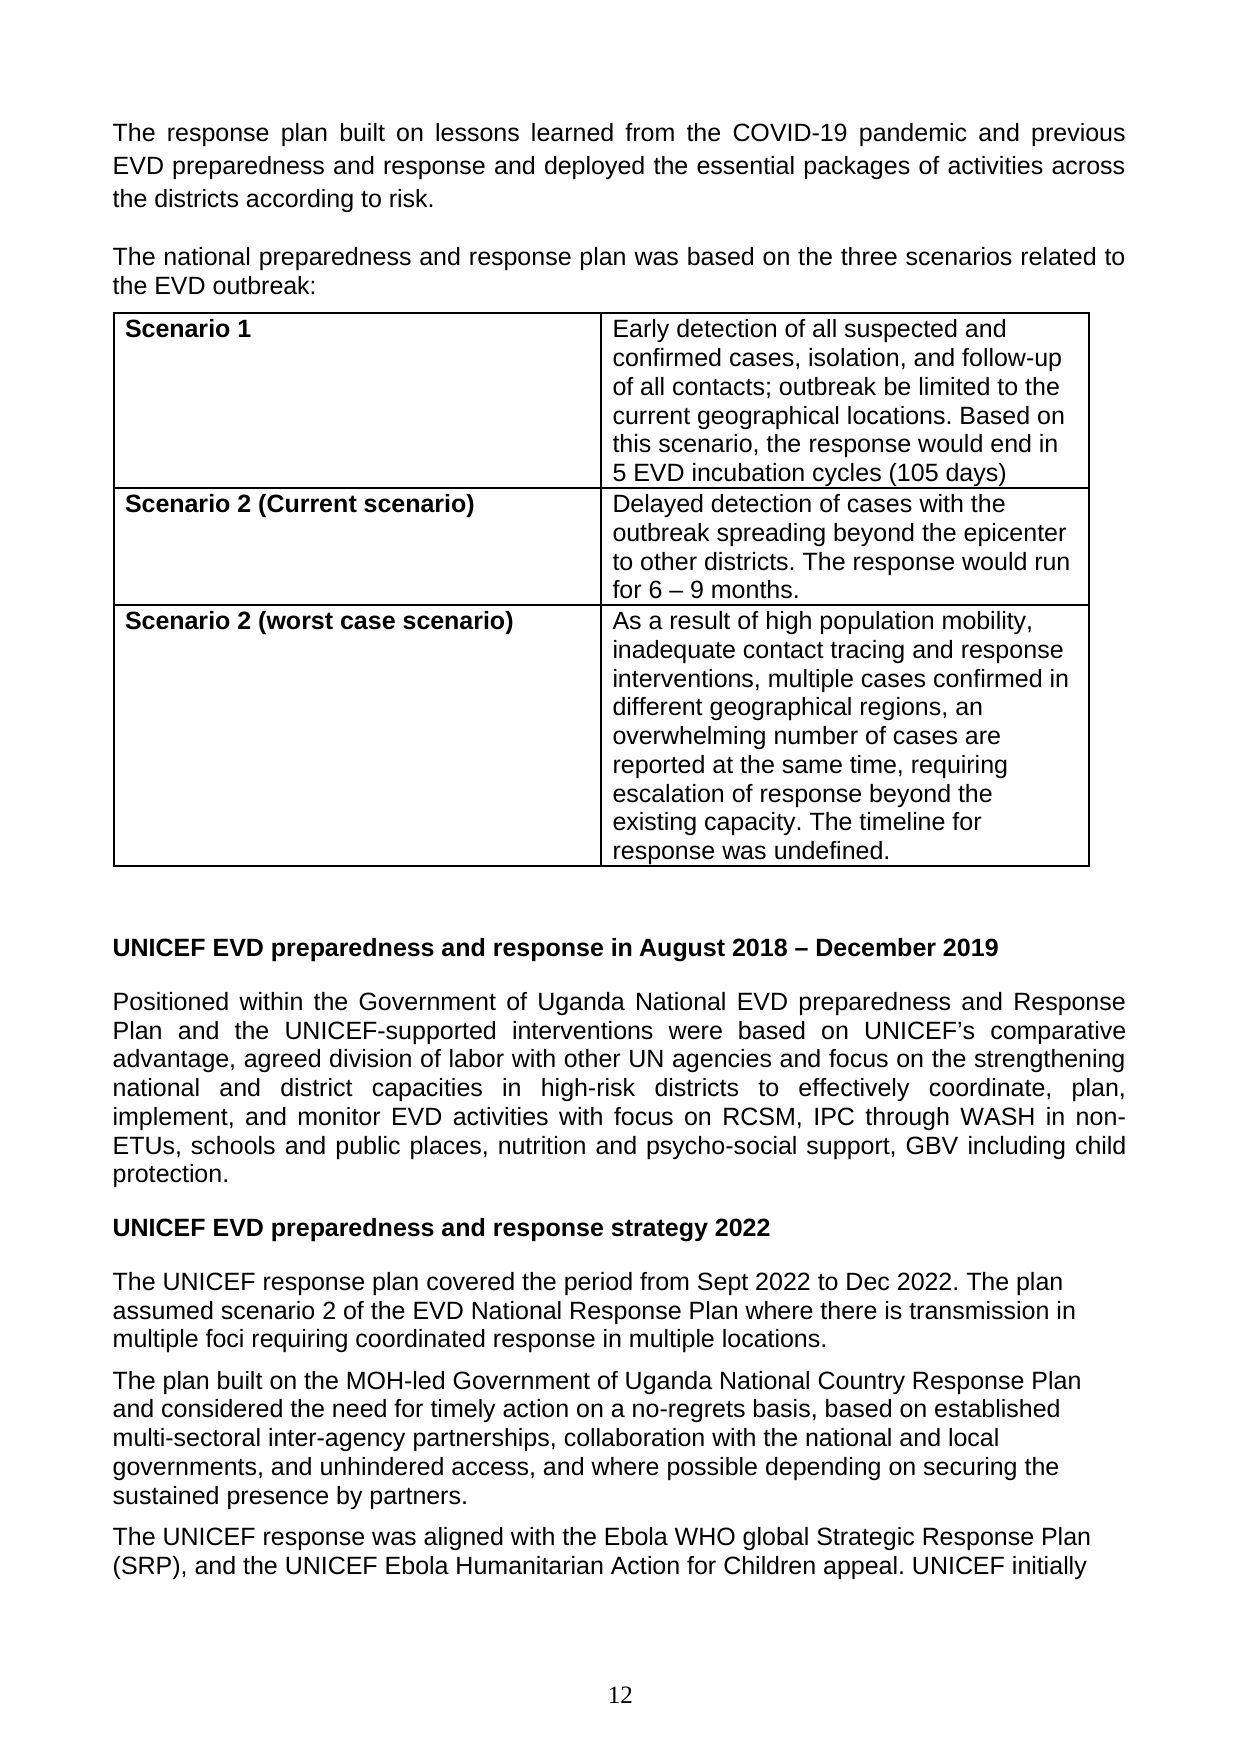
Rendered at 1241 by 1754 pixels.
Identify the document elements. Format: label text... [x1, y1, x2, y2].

text The response plan built on lessons learned from the COVID-19 pandemic and previous EVD preparedness and response and deployed the essential packages of activities across the districts according to risk. [112, 118, 1128, 213]
table_cell Scenario 2 (worst case scenario) [115, 606, 600, 865]
subtitle UNICEF EVD preparedness and response strategy 2022 [112, 1213, 1128, 1242]
text The UNICEF response plan covered the period from Sept 2022 to Dec 2022. The plan assumed scenario 2 of the EVD National Response Plan where there is transmission in multiple foci requiring coordinated response in multiple locations. [112, 1267, 1128, 1353]
table_cell As a result of high population mobility, inadequate contact tracing and response interventions, multiple cases confirmed in different geographical regions, an overwhelming number of cases are reported at the same time, requiring escalation of response beyond the existing capacity. The timeline for response was undefined. [602, 606, 1088, 865]
table_cell Delayed detection of cases with the outbreak spreading beyond the epicenter to other districts. The response would run for 6 – 9 months. [602, 489, 1088, 604]
subtitle UNICEF EVD preparedness and response in August 2018 – December 2019 [112, 933, 1128, 962]
text The plan built on the MOH-led Government of Uganda National Country Response Plan and considered the need for timely action on a no-regrets basis, based on established multi-sectoral inter-agency partnerships, collaboration with the national and local governments, and unhindered access, and where possible depending on securing the sustained presence by partners. [112, 1366, 1128, 1509]
table_header Scenario 1 [115, 314, 600, 487]
text The national preparedness and response plan was based on the three scenarios related to the EVD outbreak: [112, 242, 1128, 300]
table_cell Scenario 2 (Current scenario) [115, 489, 600, 604]
text Positioned within the Government of Uganda National EVD preparedness and Response Plan and the UNICEF-supported interventions were based on UNICEF’s comparative advantage, agreed division of labor with other UN agencies and focus on the strengthening national and district capacities in high-risk districts to effectively coordinate, plan, implement, and monitor EVD activities with focus on RCSM, IPC through WASH in non-ETUs, schools and public places, nutrition and psycho-social support, GBV including child protection. [112, 987, 1128, 1188]
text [112, 1522, 1128, 1579]
table_header Early detection of all suspected and confirmed cases, isolation, and follow-up of all contacts; outbreak be limited to the current geographical locations. Based on this scenario, the response would end in 5 EVD incubation cycles (105 days) [602, 314, 1088, 487]
